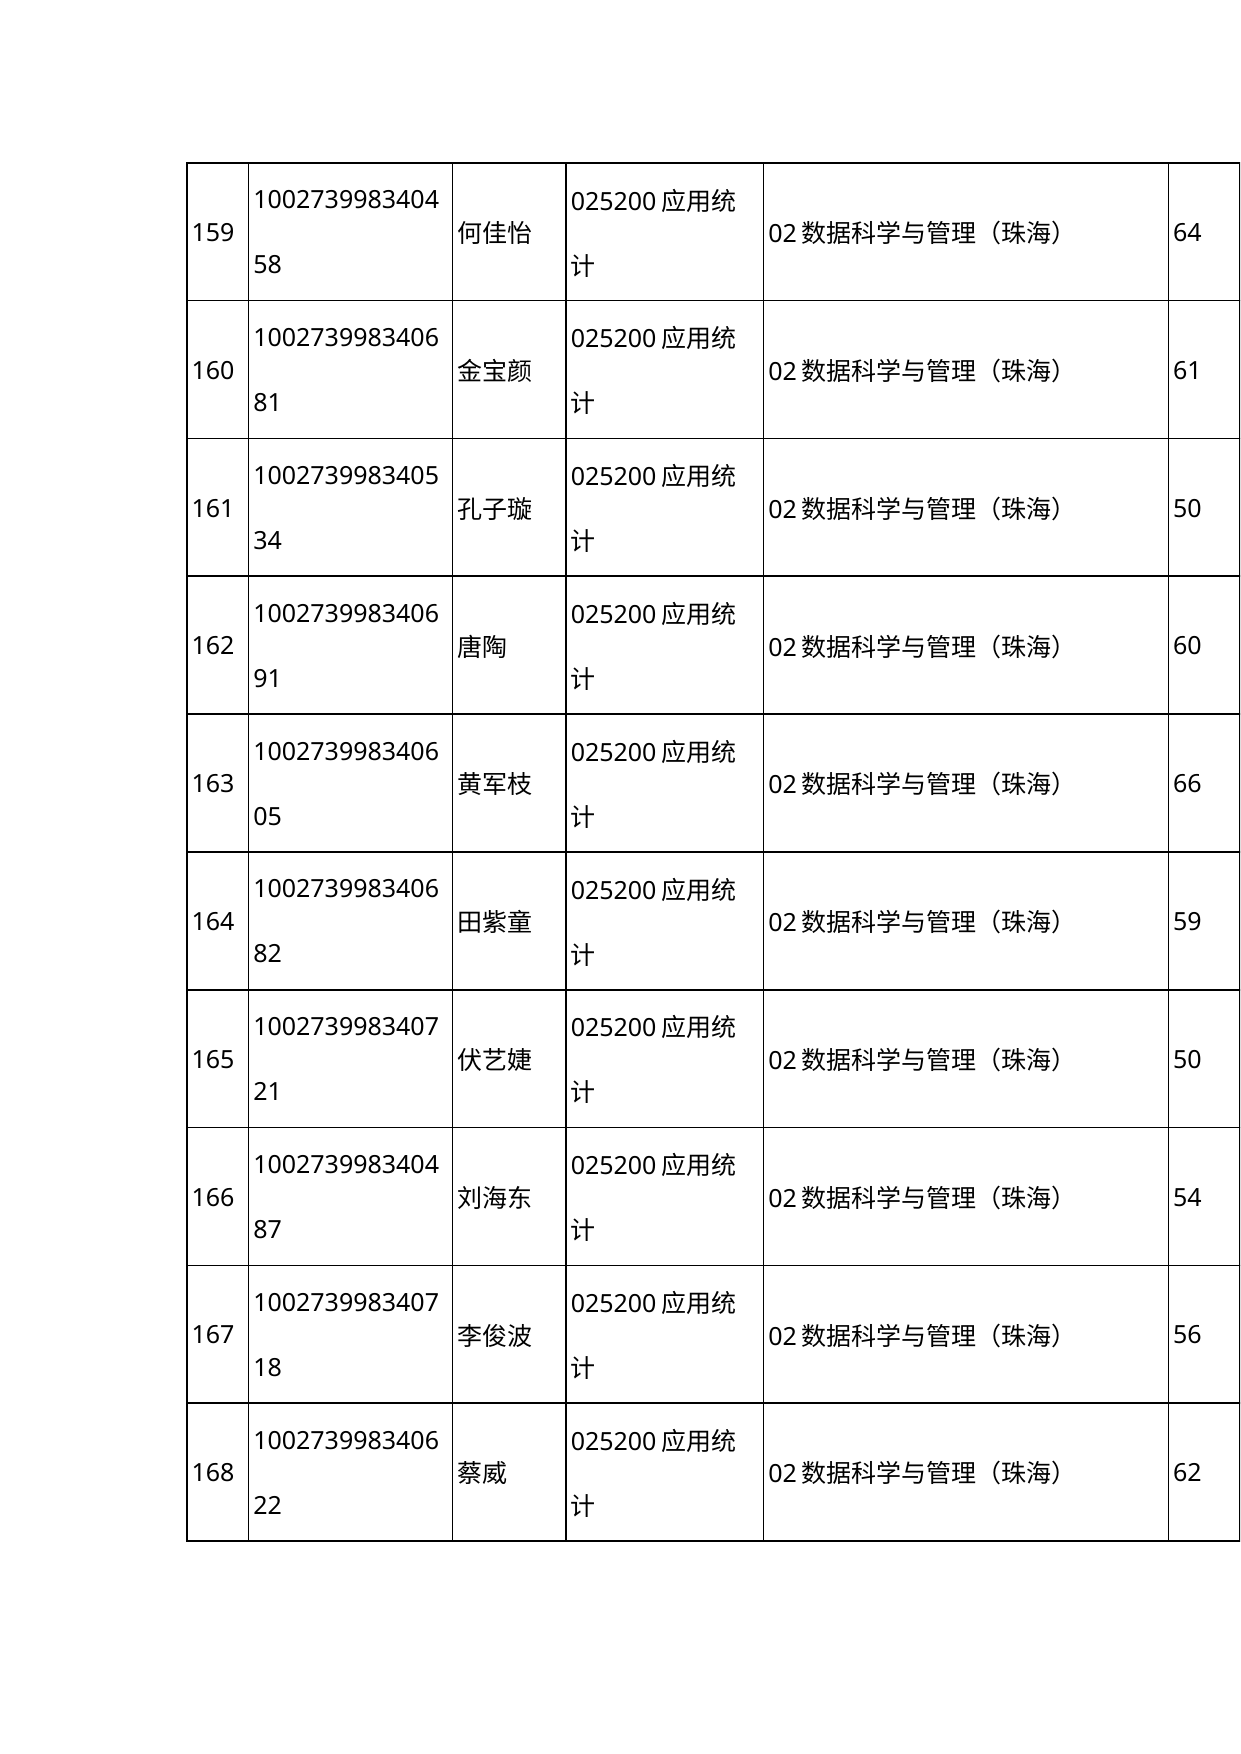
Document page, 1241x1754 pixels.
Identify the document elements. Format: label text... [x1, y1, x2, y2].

table_cell 61 [1169, 301, 1239, 438]
table_cell 02数据科学与管理（珠海） [764, 1128, 1168, 1264]
table_cell 168 [188, 1404, 248, 1540]
table_cell 100273998340681 [249, 301, 452, 438]
table_cell 025200应用统计 [567, 1128, 763, 1264]
table_cell 160 [188, 301, 248, 438]
table_cell 165 [188, 991, 248, 1127]
table_cell 02数据科学与管理（珠海） [764, 991, 1168, 1127]
table_cell 025200应用统计 [567, 991, 763, 1127]
table_cell 025200应用统计 [567, 1266, 763, 1402]
table_cell 100273998340718 [249, 1266, 452, 1402]
table_cell 唐陶 [453, 577, 565, 713]
table_cell 159 [188, 164, 248, 300]
table_cell 025200应用统计 [567, 164, 763, 300]
table_cell 02数据科学与管理（珠海） [764, 1266, 1168, 1402]
table_cell 02数据科学与管理（珠海） [764, 853, 1168, 989]
table_cell 孔子璇 [453, 439, 565, 575]
table_cell 025200应用统计 [567, 439, 763, 575]
table_cell 刘海东 [453, 1128, 565, 1264]
table_cell 02数据科学与管理（珠海） [764, 301, 1168, 438]
table_cell 59 [1169, 853, 1239, 989]
table_cell 166 [188, 1128, 248, 1264]
table_cell 金宝颜 [453, 301, 565, 438]
table_cell 167 [188, 1266, 248, 1402]
table_cell 50 [1169, 991, 1239, 1127]
table_cell 蔡威 [453, 1404, 565, 1540]
table_cell 伏艺婕 [453, 991, 565, 1127]
table_cell 66 [1169, 715, 1239, 851]
table_cell 02数据科学与管理（珠海） [764, 1404, 1168, 1540]
table_cell 56 [1169, 1266, 1239, 1402]
table_cell 李俊波 [453, 1266, 565, 1402]
table_cell 100273998340534 [249, 439, 452, 575]
table_cell 163 [188, 715, 248, 851]
table_cell 100273998340605 [249, 715, 452, 851]
table_cell 162 [188, 577, 248, 713]
table_cell 100273998340458 [249, 164, 452, 300]
table_cell 02数据科学与管理（珠海） [764, 164, 1168, 300]
table_cell 何佳怡 [453, 164, 565, 300]
table_cell 60 [1169, 577, 1239, 713]
table_cell 黄军枝 [453, 715, 565, 851]
table_cell 025200应用统计 [567, 577, 763, 713]
table_cell 02数据科学与管理（珠海） [764, 439, 1168, 575]
table_cell 62 [1169, 1404, 1239, 1540]
table_cell 64 [1169, 164, 1239, 300]
table_cell 100273998340691 [249, 577, 452, 713]
table_cell 02数据科学与管理（珠海） [764, 715, 1168, 851]
table_cell 025200应用统计 [567, 1404, 763, 1540]
table_cell 025200应用统计 [567, 853, 763, 989]
table_cell 50 [1169, 439, 1239, 575]
table_cell 025200应用统计 [567, 301, 763, 438]
table_cell 100273998340721 [249, 991, 452, 1127]
table_cell 02数据科学与管理（珠海） [764, 577, 1168, 713]
table_cell 100273998340682 [249, 853, 452, 989]
table_cell 161 [188, 439, 248, 575]
table_cell 100273998340487 [249, 1128, 452, 1264]
table_cell 025200应用统计 [567, 715, 763, 851]
table_cell 164 [188, 853, 248, 989]
table_cell 田紫童 [453, 853, 565, 989]
table_cell 100273998340622 [249, 1404, 452, 1540]
table_cell 54 [1169, 1128, 1239, 1264]
